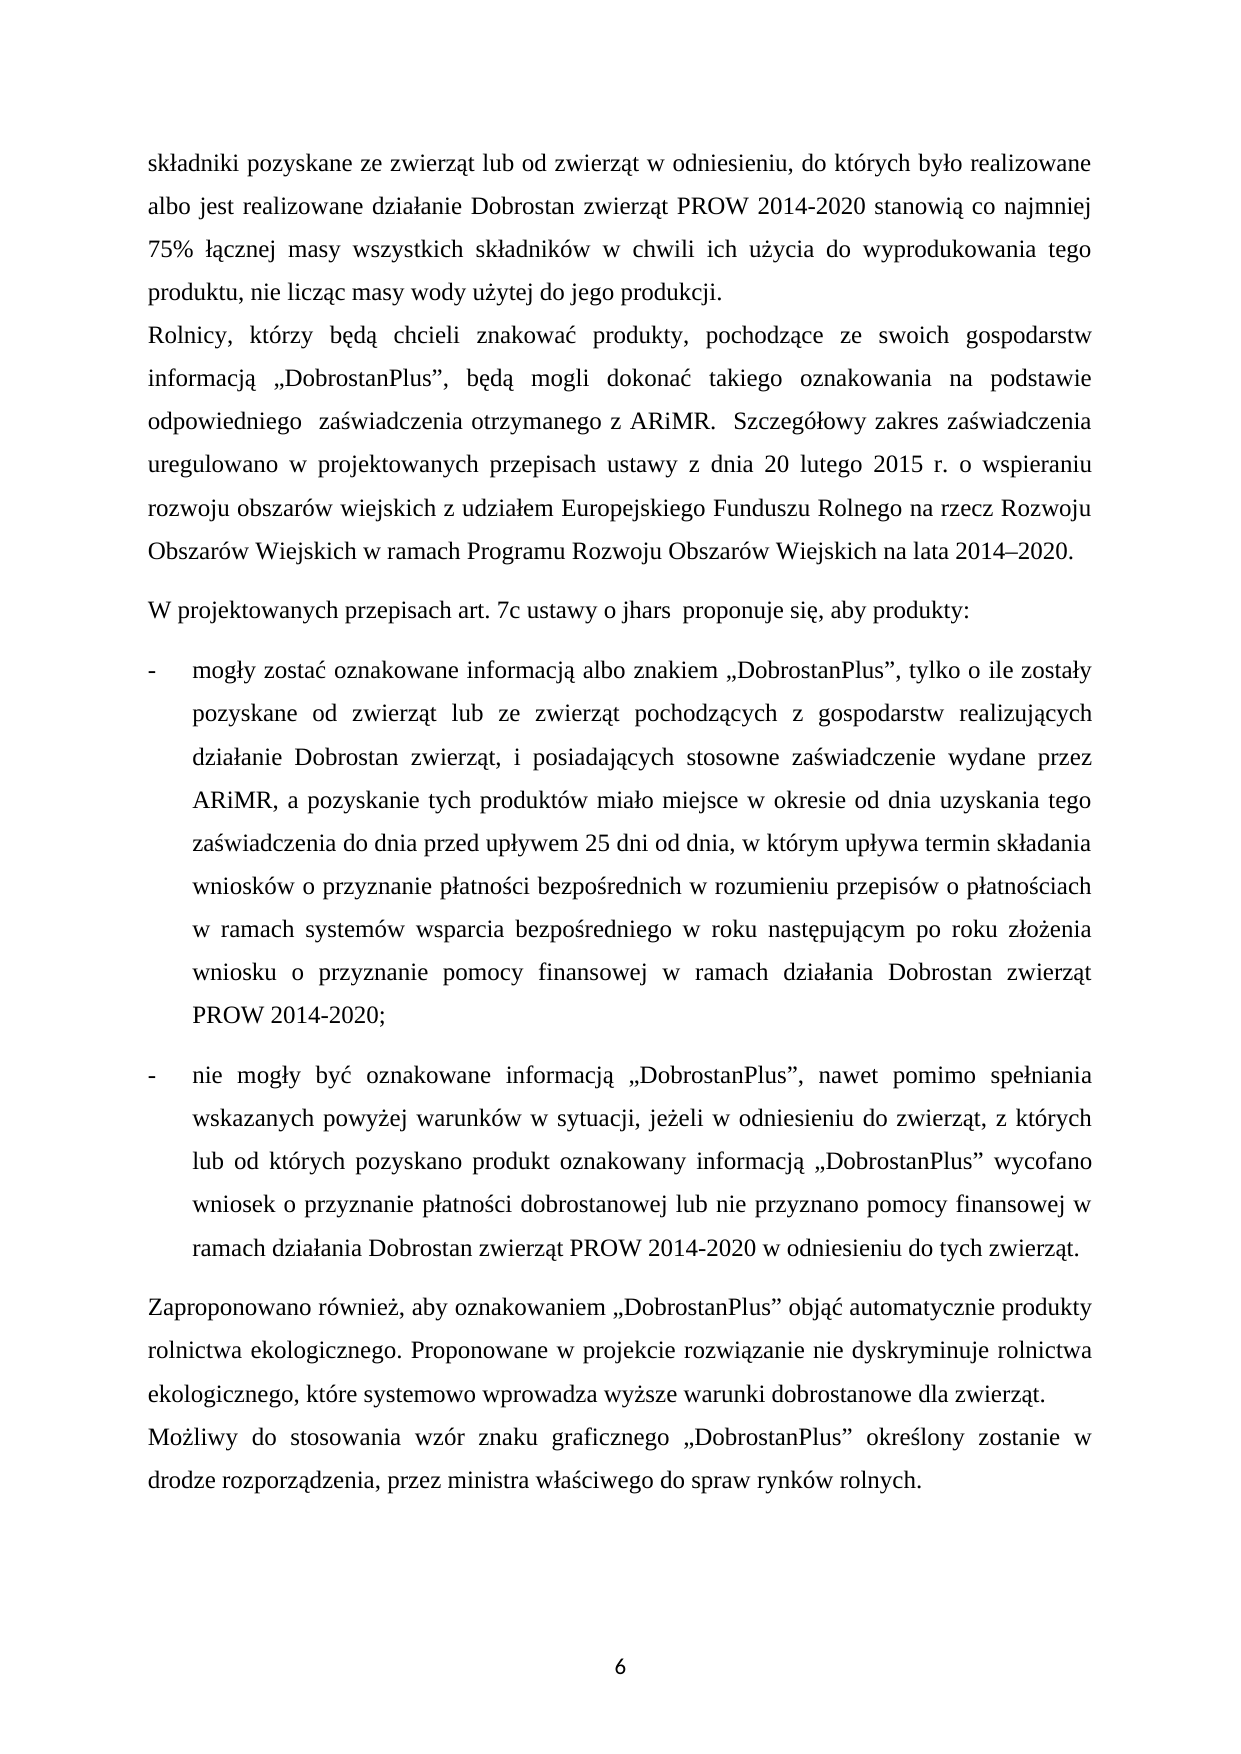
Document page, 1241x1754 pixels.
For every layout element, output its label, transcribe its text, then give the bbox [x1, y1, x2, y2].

text Zaproponowano również, aby oznakowaniem „DobrostanPlus” objąć automatycznie produkty rolnictwa ekologicznego. Proponowane w projekcie rozwiązanie nie dyskryminuje rolnictwa ekologicznego, które systemowo wprowadza wyższe warunki dobrostanowe dla zwierząt. [148, 1292, 1093, 1407]
text Rolnicy, którzy będą chcieli znakować produkty, pochodzące ze swoich gospodarstw informacją „DobrostanPlus”, będą mogli dokonać takiego oznakowania na podstawie odpowiedniego zaświadczenia otrzymanego z ARiMR. Szczegółowy zakres zaświadczenia uregulowano w projektowanych przepisach ustawy z dnia 20 lutego 2015 r. o wspieraniu rozwoju obszarów wiejskich z udziałem Europejskiego Funduszu Rolnego na rzecz Rozwoju Obszarów Wiejskich w ramach Programu Rozwoju Obszarów Wiejskich na lata 2014–2020. [148, 320, 1093, 564]
text - mogły zostać oznakowane informacją albo znakiem „DobrostanPlus”, tylko o ile zostały pozyskane od zwierząt lub ze zwierząt pochodzących z gospodarstw realizujących działanie Dobrostan zwierząt, i posiadających stosowne zaświadczenie wydane przez ARiMR, a pozyskanie tych produktów miało miejsce w okresie od dnia uzyskania tego zaświadczenia do dnia przed upływem 25 dni od dnia, w którym upływa termin składania wniosków o przyznanie płatności bezpośrednich w rozumieniu przepisów o płatnościach w ramach systemów wsparcia bezpośredniego w roku następującym po roku złożenia wniosku o przyznanie pomocy finansowej w ramach działania Dobrostan zwierząt PROW 2014-2020; [148, 655, 1093, 1029]
text - nie mogły być oznakowane informacją „DobrostanPlus”, nawet pomimo spełniania wskazanych powyżej warunków w sytuacji, jeżeli w odniesieniu do zwierząt, z których lub od których pozyskano produkt oznakowany informacją „DobrostanPlus” wycofano wniosek o przyznanie płatności dobrostanowej lub nie przyznano pomocy finansowej w ramach działania Dobrostan zwierząt PROW 2014-2020 w odniesieniu do tych zwierząt. [148, 1060, 1093, 1261]
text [148, 148, 1093, 306]
text Możliwy do stosowania wzór znaku graficznego „DobrostanPlus” określony zostanie w drodze rozporządzenia, przez ministra właściwego do spraw rynków rolnych. [148, 1422, 1093, 1494]
text W projektowanych przepisach art. 7c ustawy o jhars proponuje się, aby produkty: [148, 596, 1093, 624]
